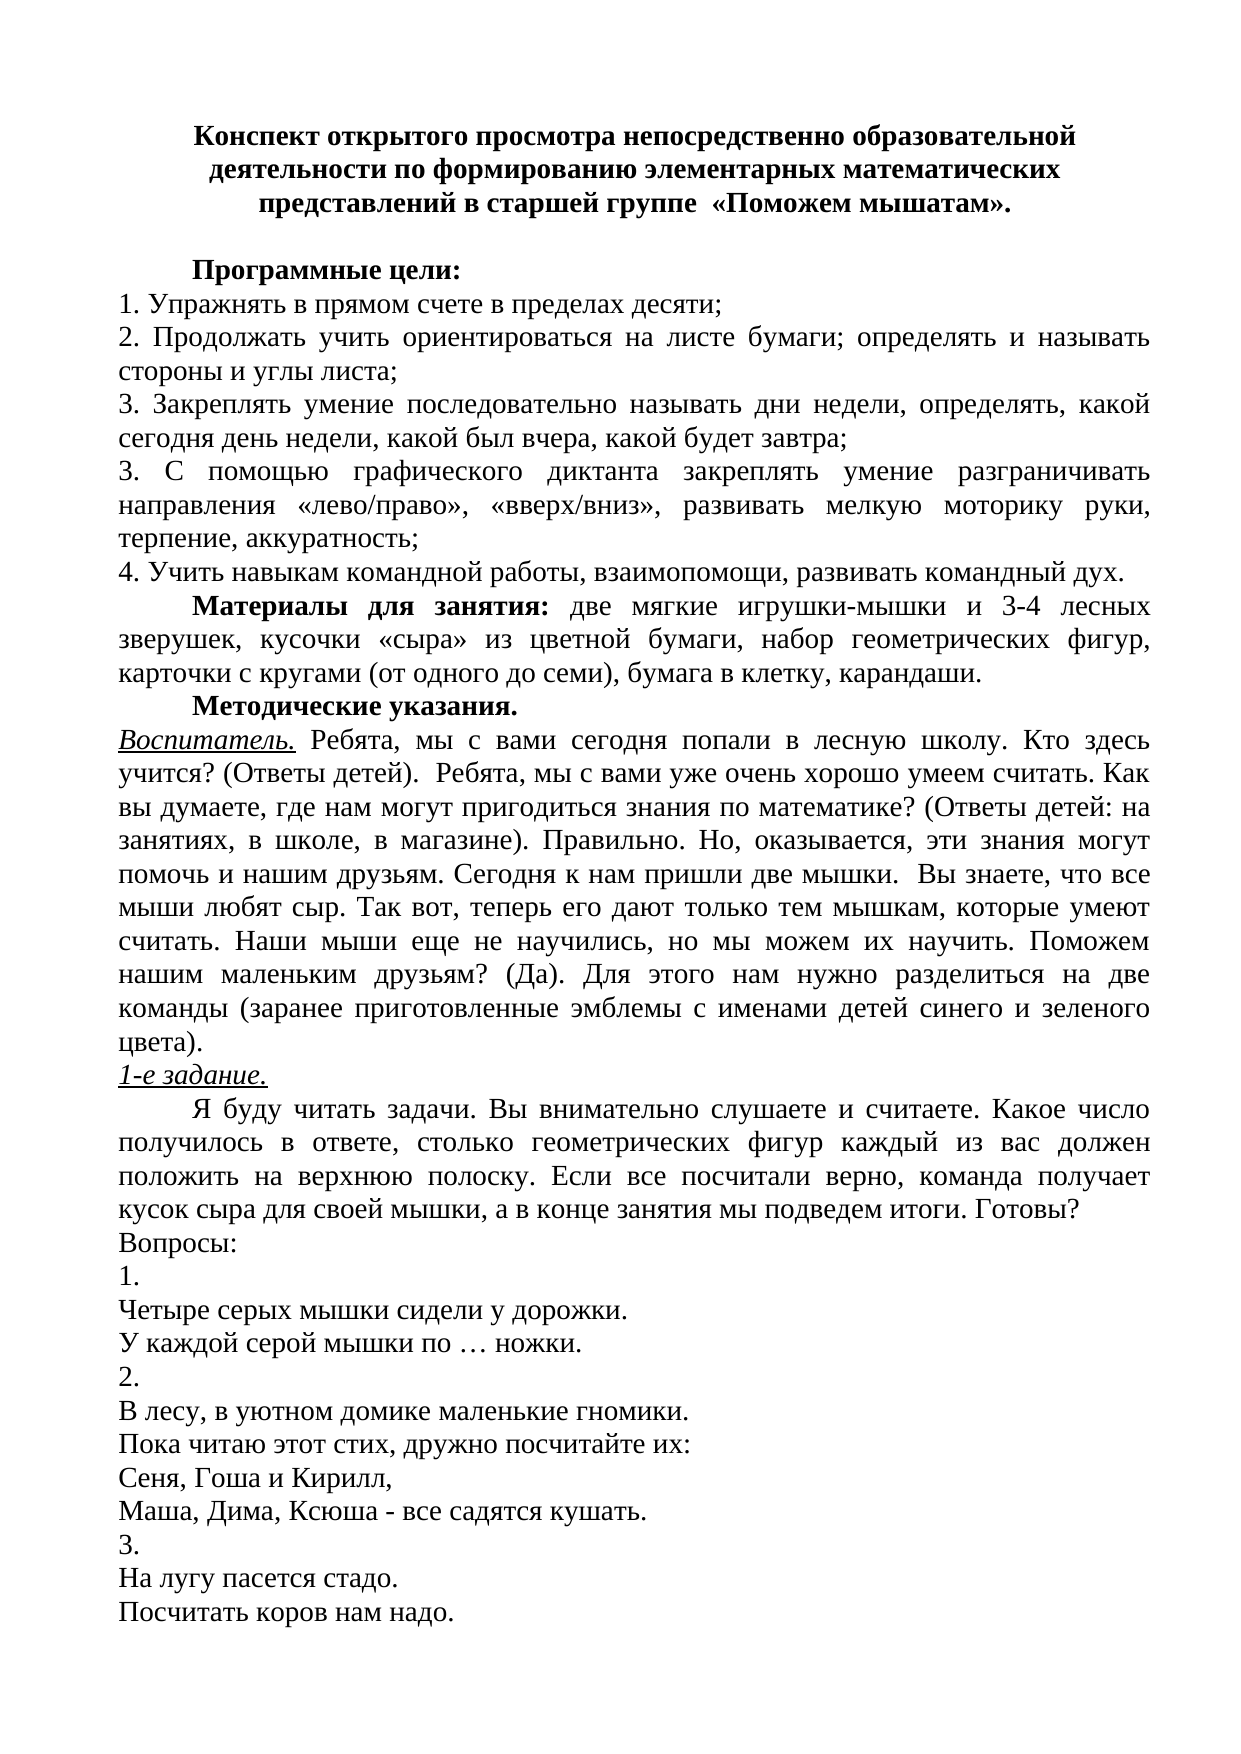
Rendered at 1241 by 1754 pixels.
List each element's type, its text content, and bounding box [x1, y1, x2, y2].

text Программные цели: [118, 252, 1152, 286]
text Пока читаю этот стих, дружно посчитайте их: [118, 1426, 1152, 1460]
text Воспитатель. Ребята, мы с вами сегодня попали в лесную школу. Кто здесь учится? (Ответы детей). Ребята, мы с вами уже очень хорошо умеем считать. Как вы думаете, где нам могут пригодиться знания по математике? (Ответы детей: на занятиях, в школе, в магазине). Правильно. Но, оказывается, эти знания могут помочь и нашим друзьям. Сегодня к нам пришли две мышки. Вы знаете, что все мыши любят сыр. Так вот, теперь его дают только тем мышкам, которые умеют считать. Наши мыши еще не научились, но мы можем их научить. Поможем нашим маленьким друзьям? (Да). Для этого нам нужно разделиться на две команды (заранее приготовленные эмблемы с именами детей синего и зеленого цвета). [118, 722, 1152, 1057]
text Вопросы: [118, 1225, 1152, 1258]
text 2. [118, 1359, 1152, 1393]
text Посчитать коров нам надо. [118, 1594, 1152, 1627]
text 1-е задание. [118, 1057, 1152, 1091]
text 2. Продолжать учить ориентироваться на листе бумаги; определять и называть стороны и углы листа; [118, 319, 1152, 386]
text Четыре серых мышки сидели у дорожки. [118, 1292, 1152, 1326]
text 1. [118, 1258, 1152, 1292]
text 4. Учить навыкам командной работы, взаимопомощи, развивать командный дух. [118, 554, 1152, 588]
text У каждой серой мышки по … ножки. [118, 1326, 1152, 1359]
text 1. Упражнять в прямом счете в пределах десяти; [118, 286, 1152, 319]
text Сеня, Гоша и Кирилл, [118, 1460, 1152, 1493]
text 3. [118, 1527, 1152, 1560]
text Методические указания. [118, 688, 1152, 722]
text Конспект открытого просмотра непосредственно образовательной деятельности по формированию элементарных математических представлений в старшей группе «Поможем мышатам». [118, 118, 1152, 219]
text На лугу пасется стадо. [118, 1560, 1152, 1594]
text Материалы для занятия: две мягкие игрушки-мышки и 3-4 лесных зверушек, кусочки «сыра» из цветной бумаги, набор геометрических фигур, карточки с кругами (от одного до семи), бумага в клетку, карандаши. [118, 588, 1152, 688]
text В лесу, в уютном домике маленькие гномики. [118, 1393, 1152, 1426]
text Я буду читать задачи. Вы внимательно слушаете и считаете. Какое число получилось в ответе, столько геометрических фигур каждый из вас должен положить на верхнюю полоску. Если все посчитали верно, команда получает кусок сыра для своей мышки, а в конце занятия мы подведем итоги. Готовы? [118, 1091, 1152, 1225]
text 3. С помощью графического диктанта закреплять умение разграничивать направления «лево/право», «вверх/вниз», развивать мелкую моторику руки, терпение, аккуратность; [118, 453, 1152, 554]
text Маша, Дима, Ксюша - все садятся кушать. [118, 1493, 1152, 1527]
text 3. Закреплять умение последовательно называть дни недели, определять, какой сегодня день недели, какой был вчера, какой будет завтра; [118, 386, 1152, 453]
